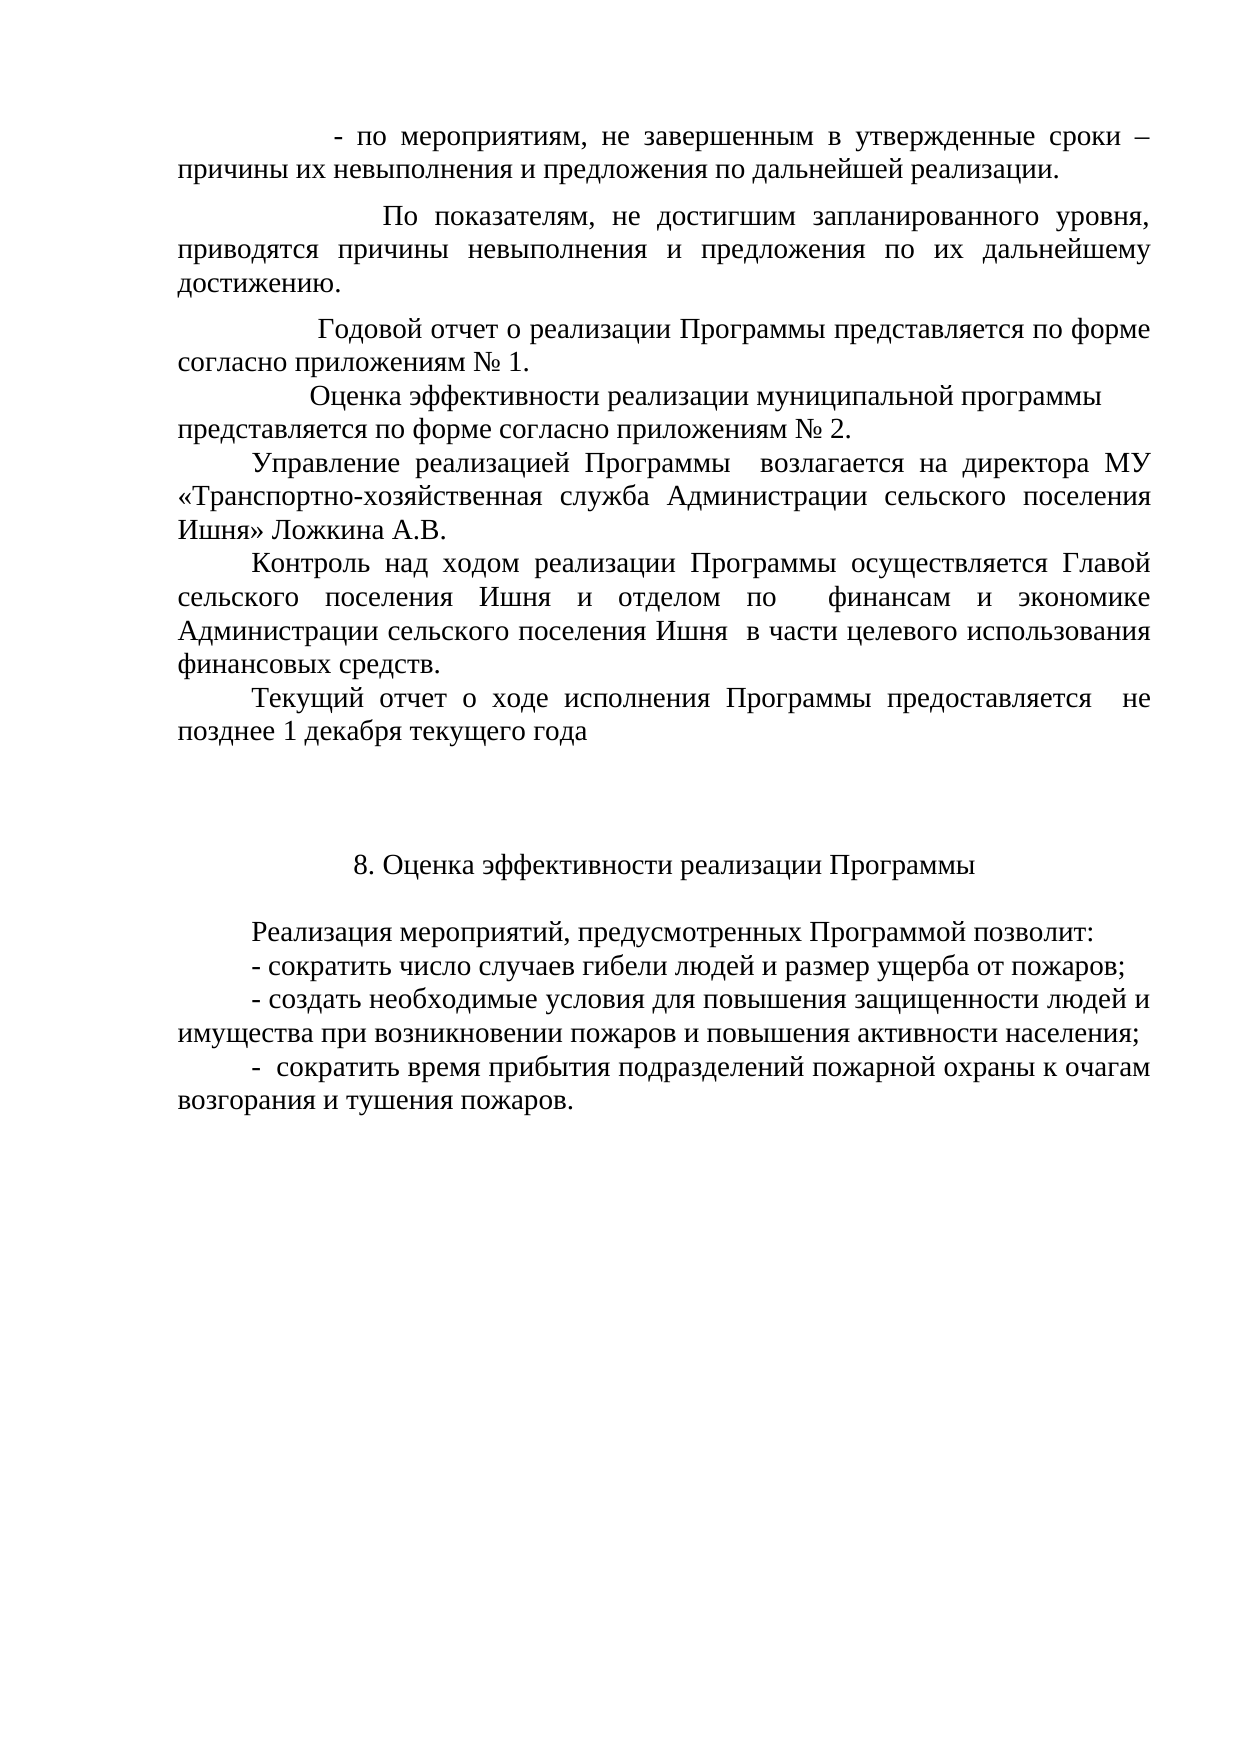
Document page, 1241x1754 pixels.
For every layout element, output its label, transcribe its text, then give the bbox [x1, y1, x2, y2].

text Контроль над ходом реализации Программы осуществляется Главой сельского поселения Ишня и отделом по финансам и экономике Администрации сельского поселения Ишня в части целевого использования финансовых средств. [177, 546, 1152, 680]
text Оценка эффективности реализации муниципальной программы представляется по форме согласно приложениям № 2. [177, 378, 1152, 445]
text Годовой отчет о реализации Программы представляется по форме согласно приложениям № 1. [177, 311, 1152, 378]
text - создать необходимые условия для повышения защищенности людей и имущества при возникновении пожаров и повышения активности населения; [177, 982, 1152, 1049]
text Текущий отчет о ходе исполнения Программы предоставляется не позднее 1 декабря текущего года [177, 680, 1152, 747]
text - сократить время прибытия подразделений пожарной охраны к очагам возгорания и тушения пожаров. [177, 1049, 1152, 1116]
text Реализация мероприятий, предусмотренных Программой позволит: [177, 914, 1152, 948]
text - сократить число случаев гибели людей и размер ущерба от пожаров; [177, 948, 1152, 982]
text - по мероприятиям, не завершенным в утвержденные сроки – причины их невыполнения и предложения по дальнейшей реализации. [177, 118, 1152, 185]
text 8. Оценка эффективности реализации Программы [177, 847, 1152, 881]
text Управление реализацией Программы возлагается на директора МУ «Транспортно-хозяйственная служба Администрации сельского поселения Ишня» Ложкина А.В. [177, 445, 1152, 546]
text По показателям, не достигшим запланированного уровня, приводятся причины невыполнения и предложения по их дальнейшему достижению. [177, 198, 1152, 298]
